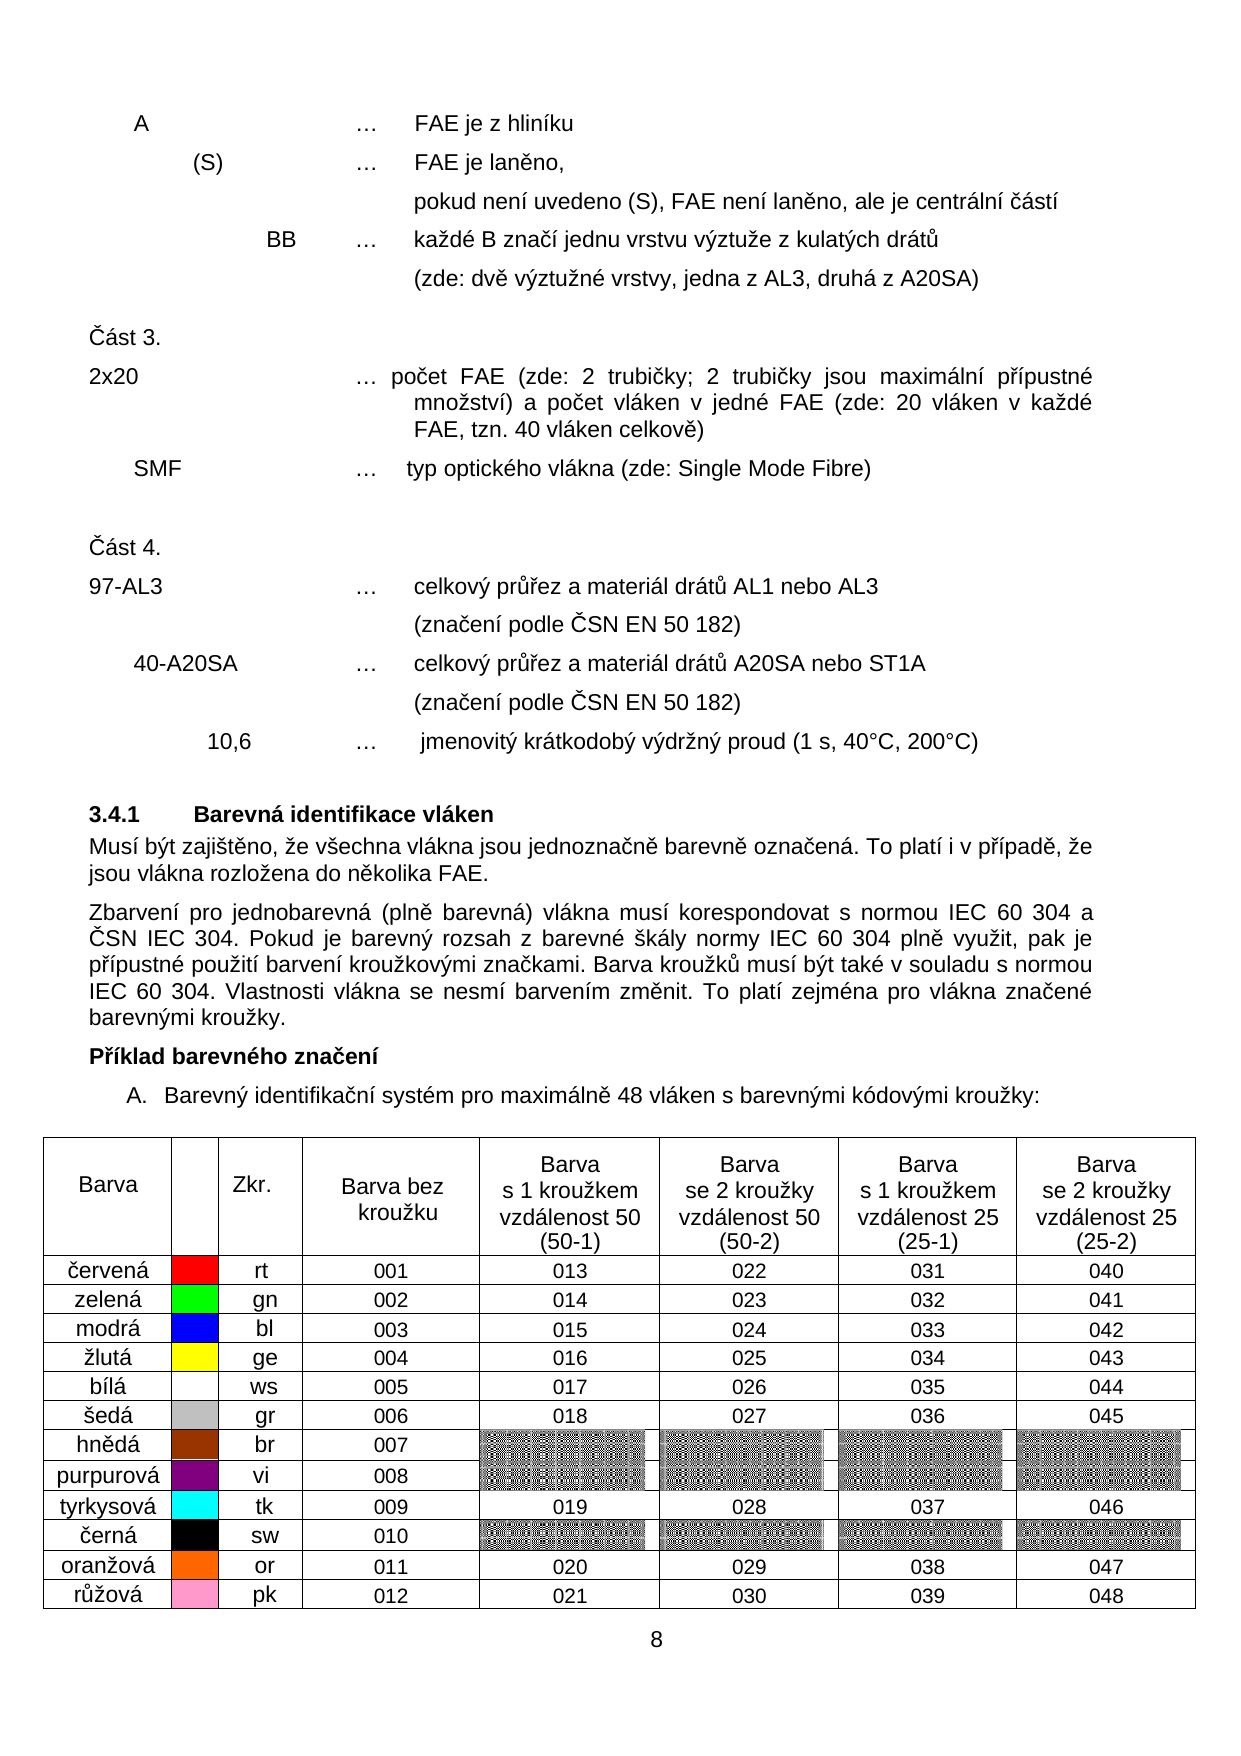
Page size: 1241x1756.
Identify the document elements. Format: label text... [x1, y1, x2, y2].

table_cell 025 [660, 1343, 838, 1371]
subtitle Příklad barevného značení [89, 1043, 1240, 1069]
picture [660, 1429, 824, 1491]
text pokud není uvedeno (S), FAE není laněno, ale je centrální částí BB … každé B značí jednu vrstvu výztuže z kulatých drátů [266, 188, 1059, 253]
table_cell šedá [44, 1401, 171, 1429]
table_cell [172, 1314, 218, 1342]
table_cell žlutá [44, 1343, 171, 1371]
table_cell or [219, 1551, 302, 1579]
table_cell 024 [660, 1314, 838, 1342]
table_cell [172, 1256, 218, 1284]
picture [1017, 1429, 1181, 1491]
picture [1017, 1520, 1181, 1550]
table_cell [172, 1551, 218, 1579]
table_cell [1181, 1461, 1195, 1490]
table_cell červená [44, 1256, 171, 1284]
table_cell 043 [1017, 1343, 1195, 1371]
table_cell 047 [1017, 1551, 1195, 1579]
table_header Barva [44, 1138, 171, 1255]
list Barevný identifikační systém pro maximálně 48 vláken s barevnými kódovými kroužky: [126, 1082, 1240, 1108]
text A … FAE je z hliníku [73, 110, 573, 137]
text 97-AL3 … celkový průřez a materiál drátů AL1 nebo AL3 (značení podle ČSN EN 50 182) [89, 573, 879, 638]
table_cell 014 [480, 1285, 659, 1313]
table_header Zkr. [219, 1138, 302, 1255]
table_cell 021 [480, 1580, 659, 1608]
picture [479, 1429, 646, 1491]
table_cell 032 [839, 1285, 1016, 1313]
table_cell ge [219, 1343, 302, 1371]
text 40-A20SA … celkový průřez a materiál drátů A20SA nebo ST1A [133, 650, 1240, 676]
table_cell 012 [303, 1580, 479, 1608]
table_cell 038 [839, 1551, 1016, 1579]
table_cell 020 [480, 1551, 659, 1579]
table_cell [172, 1343, 218, 1371]
picture [838, 1520, 1003, 1550]
table_cell [1181, 1430, 1195, 1459]
table_cell [172, 1430, 218, 1459]
table_cell zelená [44, 1285, 171, 1313]
table_cell [824, 1430, 838, 1459]
picture [660, 1520, 824, 1550]
table_cell 006 [303, 1401, 479, 1429]
table_cell [646, 1520, 659, 1550]
table_cell 029 [660, 1551, 838, 1579]
text Část 4. [89, 534, 1240, 560]
table_cell 019 [480, 1491, 659, 1519]
table_cell [646, 1430, 659, 1459]
table_cell oranžová [44, 1551, 171, 1579]
table_cell 015 [480, 1314, 659, 1342]
table_cell 011 [303, 1551, 479, 1579]
table_cell 013 [480, 1256, 659, 1284]
table_cell tyrkysová [44, 1491, 171, 1519]
table_header Barva se 2 kroužky vzdálenost 25 (25-2) [1017, 1138, 1195, 1255]
table_cell [824, 1520, 838, 1550]
table_cell [172, 1491, 218, 1519]
table_cell [1003, 1520, 1016, 1550]
table_cell 002 [303, 1285, 479, 1313]
table_cell 007 [303, 1430, 479, 1459]
table_cell 027 [660, 1401, 838, 1429]
table_cell tk [219, 1491, 302, 1519]
table_cell purpurová [44, 1461, 171, 1490]
table_cell 026 [660, 1372, 838, 1400]
table_cell 036 [839, 1401, 1016, 1429]
table_cell 044 [1017, 1372, 1195, 1400]
text 2x20 … počet FAE (zde: 2 trubičky; 2 trubičky jsou maximální přípustné množství) a počet vláken v jedné FAE (zde: 20 vláken v každé FAE, tzn. 40 vláken celkově) [89, 363, 1093, 442]
table_cell [172, 1401, 218, 1429]
table_cell 031 [839, 1256, 1016, 1284]
table_header [172, 1138, 218, 1255]
text 10,6 … jmenovitý krátkodobý výdržný proud (1 s, 40°C, 200°C) [207, 728, 1240, 754]
table_cell 009 [303, 1491, 479, 1519]
table_cell 034 [839, 1343, 1016, 1371]
table_cell [172, 1461, 218, 1490]
table_cell 040 [1017, 1256, 1195, 1284]
table_cell gn [219, 1285, 302, 1313]
picture [479, 1520, 646, 1550]
table_cell [172, 1580, 218, 1608]
text Zbarvení pro jednobarevná (plně barevná) vlákna musí korespondovat s normou IEC 60 304 a ČSN IEC 304. Pokud je barevný rozsah z barevné škály normy IEC 60 304 plně využit, pak je přípustné použití barvení kroužkovými značkami. Barva kroužků musí být také v souladu s normou IEC 60 304. Vlastnosti vlákna se nesmí barvením změnit. To platí zejména pro vlákna značené barevnými kroužky. [89, 898, 1093, 1030]
text Část 3. [89, 324, 1240, 351]
table_cell 037 [839, 1491, 1016, 1519]
table_cell 039 [839, 1580, 1016, 1608]
table_cell [172, 1285, 218, 1313]
table_cell 041 [1017, 1285, 1195, 1313]
table_header Barva bez kroužku [303, 1138, 479, 1255]
table_cell br [219, 1430, 302, 1459]
table_cell 033 [839, 1314, 1016, 1342]
table_cell [1181, 1520, 1195, 1550]
table_cell 001 [303, 1256, 479, 1284]
table_cell 003 [303, 1314, 479, 1342]
table_cell [824, 1461, 838, 1490]
table_cell růžová [44, 1580, 171, 1608]
table_cell 008 [303, 1461, 479, 1490]
table_cell 023 [660, 1285, 838, 1313]
table_cell 016 [480, 1343, 659, 1371]
table_header Barva s 1 kroužkem vzdálenost 50 (50-1) [480, 1138, 659, 1255]
table_cell 010 [303, 1520, 479, 1550]
subtitle Barevná identifikace vláken [89, 801, 1240, 827]
table_cell 048 [1017, 1580, 1195, 1608]
table_cell [646, 1461, 659, 1490]
table_cell [172, 1372, 218, 1400]
table_cell 005 [303, 1372, 479, 1400]
table_cell sw [219, 1520, 302, 1550]
text SMF … typ optického vlákna (zde: Single Mode Fibre) [133, 455, 1240, 481]
table_cell pk [219, 1580, 302, 1608]
text (zde: dvě výztužné vrstvy, jedna z AL3, druhá z A20SA) [414, 265, 1240, 291]
table_cell 017 [480, 1372, 659, 1400]
table_cell [172, 1520, 218, 1550]
table_cell černá [44, 1520, 171, 1550]
table_cell vi [219, 1461, 302, 1490]
table_cell hnědá [44, 1430, 171, 1459]
table_cell [1003, 1461, 1016, 1490]
table_cell gr [219, 1401, 302, 1429]
table_header Barva se 2 kroužky vzdálenost 50 (50-2) [660, 1138, 838, 1255]
table_cell 045 [1017, 1401, 1195, 1429]
picture [838, 1429, 1003, 1491]
text (značení podle ČSN EN 50 182) [414, 689, 1240, 715]
table_cell rt [219, 1256, 302, 1284]
table_cell 028 [660, 1491, 838, 1519]
table_cell modrá [44, 1314, 171, 1342]
table_cell 022 [660, 1256, 838, 1284]
table_cell 004 [303, 1343, 479, 1371]
table_cell 018 [480, 1401, 659, 1429]
text Musí být zajištěno, že všechna vlákna jsou jednoznačně barevně označená. To platí i v případě, že jsou vlákna rozložena do několika FAE. [89, 833, 1093, 886]
table_cell [1003, 1430, 1016, 1459]
text (S) … FAE je laněno, [73, 149, 564, 175]
table_cell 042 [1017, 1314, 1195, 1342]
table_header Barva s 1 kroužkem vzdálenost 25 (25-1) [839, 1138, 1016, 1255]
table_cell 030 [660, 1580, 838, 1608]
table_cell 046 [1017, 1491, 1195, 1519]
table_cell bílá [44, 1372, 171, 1400]
table_cell 035 [839, 1372, 1016, 1400]
table_cell bl [219, 1314, 302, 1342]
table_cell ws [219, 1372, 302, 1400]
